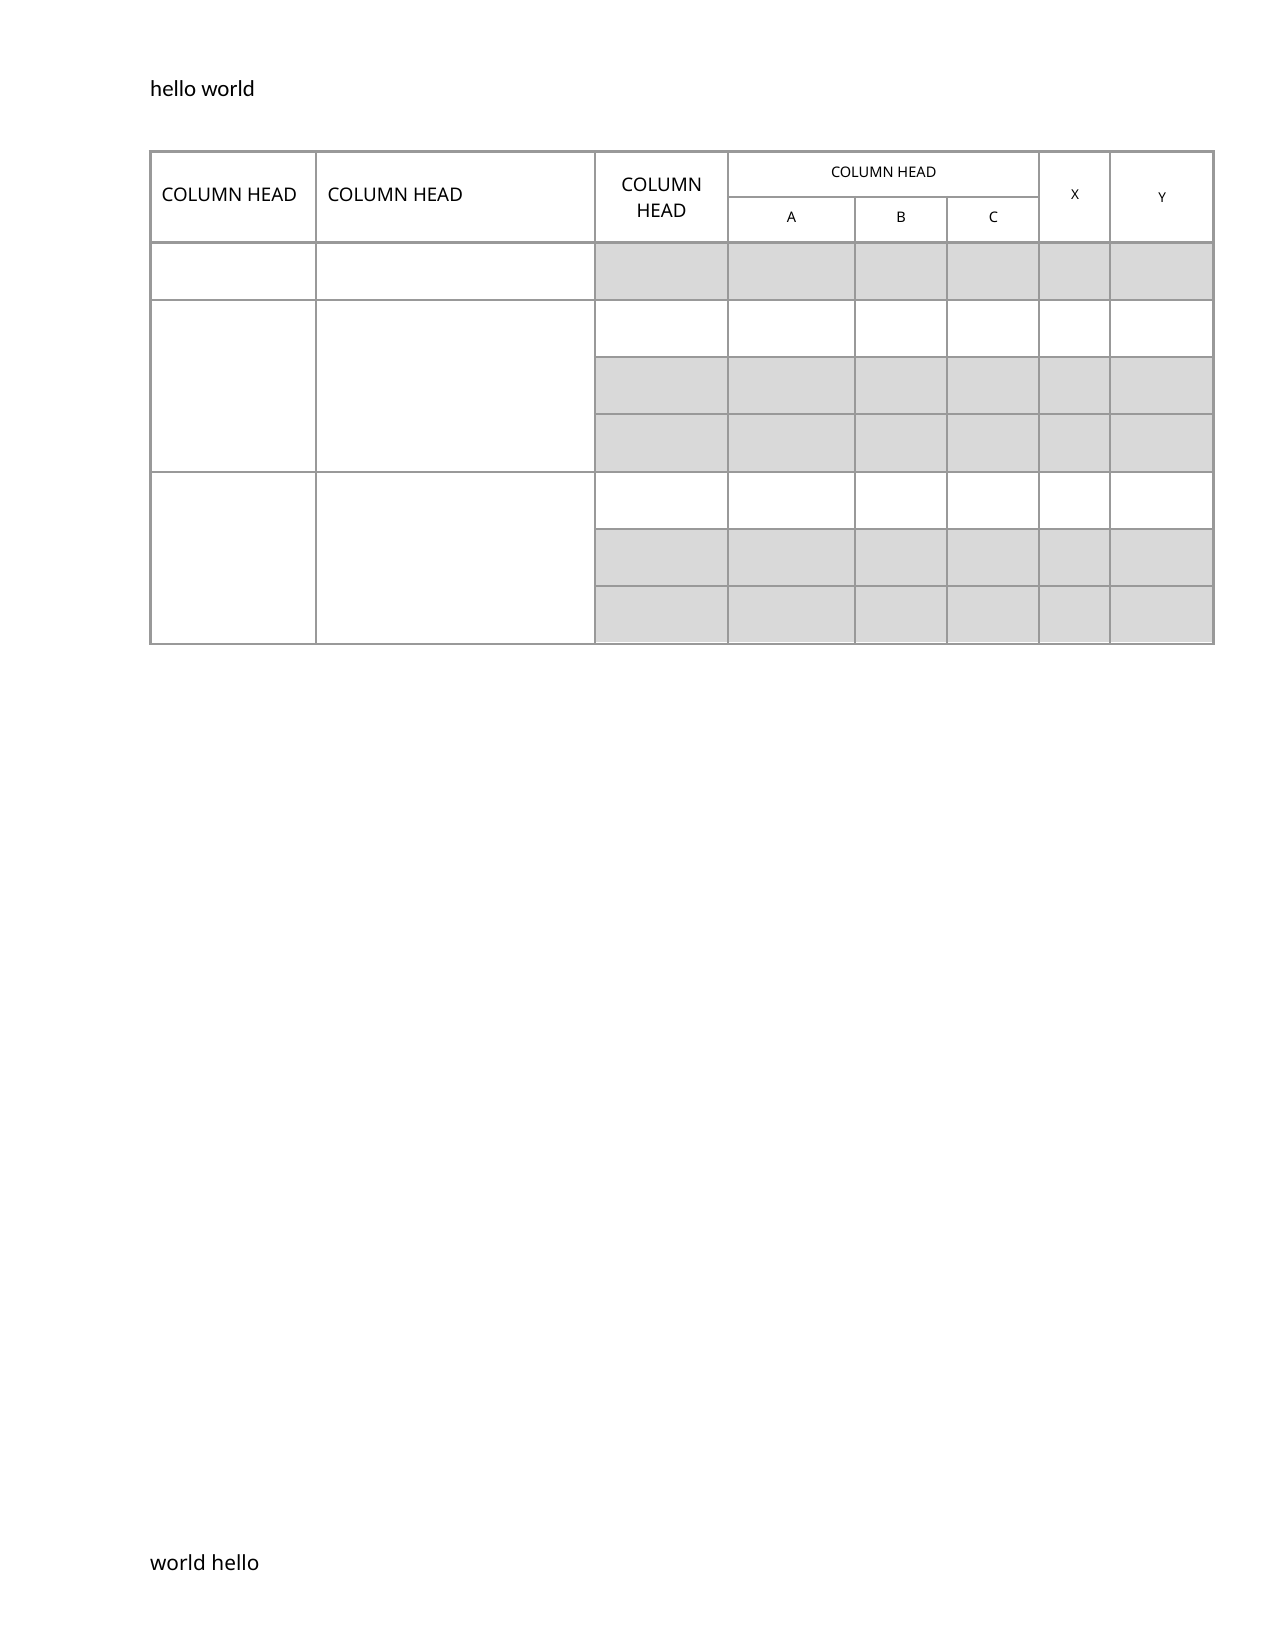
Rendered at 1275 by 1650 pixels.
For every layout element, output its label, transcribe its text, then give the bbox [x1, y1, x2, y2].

table_cell c [948, 198, 1038, 241]
table_cell [1111, 587, 1212, 642]
table_header column head [317, 153, 594, 241]
table_cell [948, 358, 1038, 413]
table_cell [948, 301, 1038, 356]
table_cell [948, 530, 1038, 585]
table_header column head [596, 153, 727, 241]
table_cell [596, 530, 727, 585]
table_cell [596, 301, 727, 356]
table_cell [317, 473, 594, 642]
table_cell [948, 587, 1038, 642]
table_cell [1040, 473, 1109, 528]
table_cell b [856, 198, 946, 241]
table_cell [948, 415, 1038, 471]
table_cell [1040, 530, 1109, 585]
table_cell [856, 358, 946, 413]
table_cell [729, 358, 854, 413]
table_cell [856, 587, 946, 642]
table_cell [729, 530, 854, 585]
table_header y [1111, 153, 1212, 241]
table_cell [596, 358, 727, 413]
table_cell [596, 415, 727, 471]
table_cell [729, 301, 854, 356]
table_cell [856, 244, 946, 299]
table_cell [596, 244, 727, 299]
table_cell [1111, 473, 1212, 528]
table_cell [152, 473, 315, 642]
table_cell [596, 587, 727, 642]
table_cell [729, 244, 854, 299]
table_header Column head [152, 153, 315, 241]
table_cell [1111, 301, 1212, 356]
table_cell [1040, 244, 1109, 299]
table_cell [1111, 415, 1212, 471]
table_cell [729, 587, 854, 642]
table_cell a [729, 198, 854, 241]
table_cell [729, 473, 854, 528]
table_header x [1040, 153, 1109, 241]
table_cell [1040, 301, 1109, 356]
table_cell [317, 301, 594, 471]
table_cell [596, 473, 727, 528]
table_cell [1040, 415, 1109, 471]
table_cell [1111, 358, 1212, 413]
table_cell [1111, 244, 1212, 299]
table_cell [856, 473, 946, 528]
table_cell [729, 415, 854, 471]
table_header column head [729, 153, 1038, 196]
table_cell [856, 530, 946, 585]
table_cell [856, 415, 946, 471]
table_cell [152, 301, 315, 471]
table_cell [1040, 587, 1109, 642]
table_cell [856, 301, 946, 356]
table_cell [1040, 358, 1109, 413]
table_cell [1111, 530, 1212, 585]
table_cell [948, 473, 1038, 528]
table_cell [948, 244, 1038, 299]
